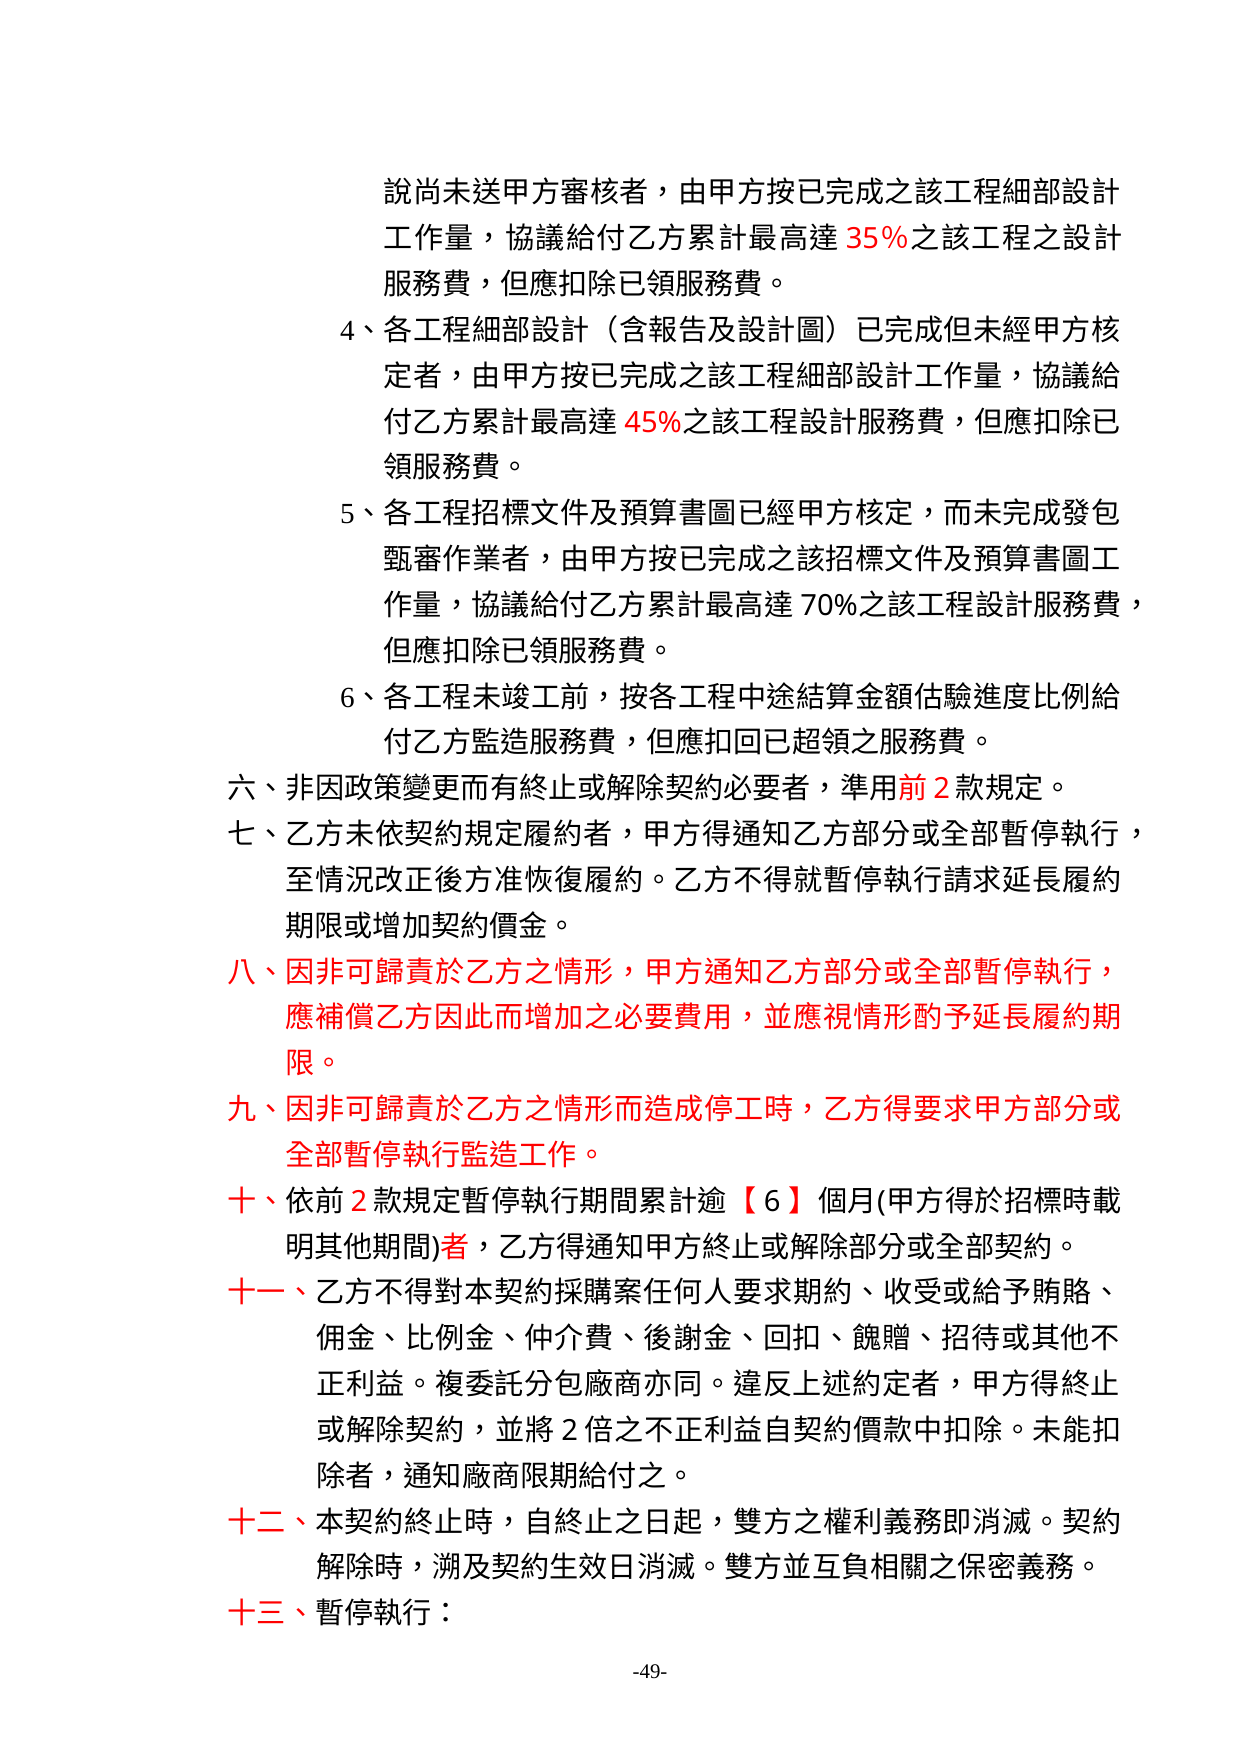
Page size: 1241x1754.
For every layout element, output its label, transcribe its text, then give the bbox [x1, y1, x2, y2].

list 各工程未竣工前，按各工程中途結算金額估驗進度比例給付乙方監造服務費，但應扣回已超領之服務費。 [340, 670, 1122, 762]
list 暫停執行： [227, 1587, 1122, 1633]
list 非因政策變更而有終止或解除契約必要者，準用前2款規定。 [227, 762, 1122, 808]
list 乙方未依契約規定履約者，甲方得通知乙方部分或全部暫停執行，至情況改正後方准恢復履約。乙方不得就暫停執行請求延長履約期限或增加契約價金。 [227, 808, 1122, 945]
list 各工程細部設計（含報告及設計圖）已完成但未經甲方核定者，由甲方按已完成之該工程細部設計工作量，協議給付乙方累計最高達45%之該工程設計服務費，但應扣除已領服務費。 [340, 304, 1122, 487]
list 各工程招標文件及預算書圖已經甲方核定，而未完成發包甄審作業者，由甲方按已完成之該招標文件及預算書圖工作量，協議給付乙方累計最高達70%之該工程設計服務費，但應扣除已領服務費。 [340, 487, 1122, 670]
list 本契約終止時，自終止之日起，雙方之權利義務即消滅。契約解除時，溯及契約生效日消滅。雙方並互負相關之保密義務。 [227, 1495, 1122, 1587]
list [340, 166, 1122, 304]
list 依前2款規定暫停執行期間累計逾【 6 】個月(甲方得於招標時載明其他期間)者，乙方得通知甲方終止或解除部分或全部契約。 [227, 1174, 1122, 1266]
list 因非可歸責於乙方之情形，甲方通知乙方部分或全部暫停執行，應補償乙方因此而增加之必要費用，並應視情形酌予延長履約期限。 [227, 945, 1122, 1083]
list 因非可歸責於乙方之情形而造成停工時，乙方得要求甲方部分或全部暫停執行監造工作。 [227, 1083, 1122, 1174]
list 乙方不得對本契約採購案任何人要求期約、收受或給予賄賂、佣金、比例金、仲介費、後謝金、回扣、餽贈、招待或其他不正利益。複委託分包廠商亦同。違反上述約定者，甲方得終止或解除契約，並將2倍之不正利益自契約價款中扣除。未能扣除者，通知廠商限期給付之。 [227, 1266, 1122, 1495]
